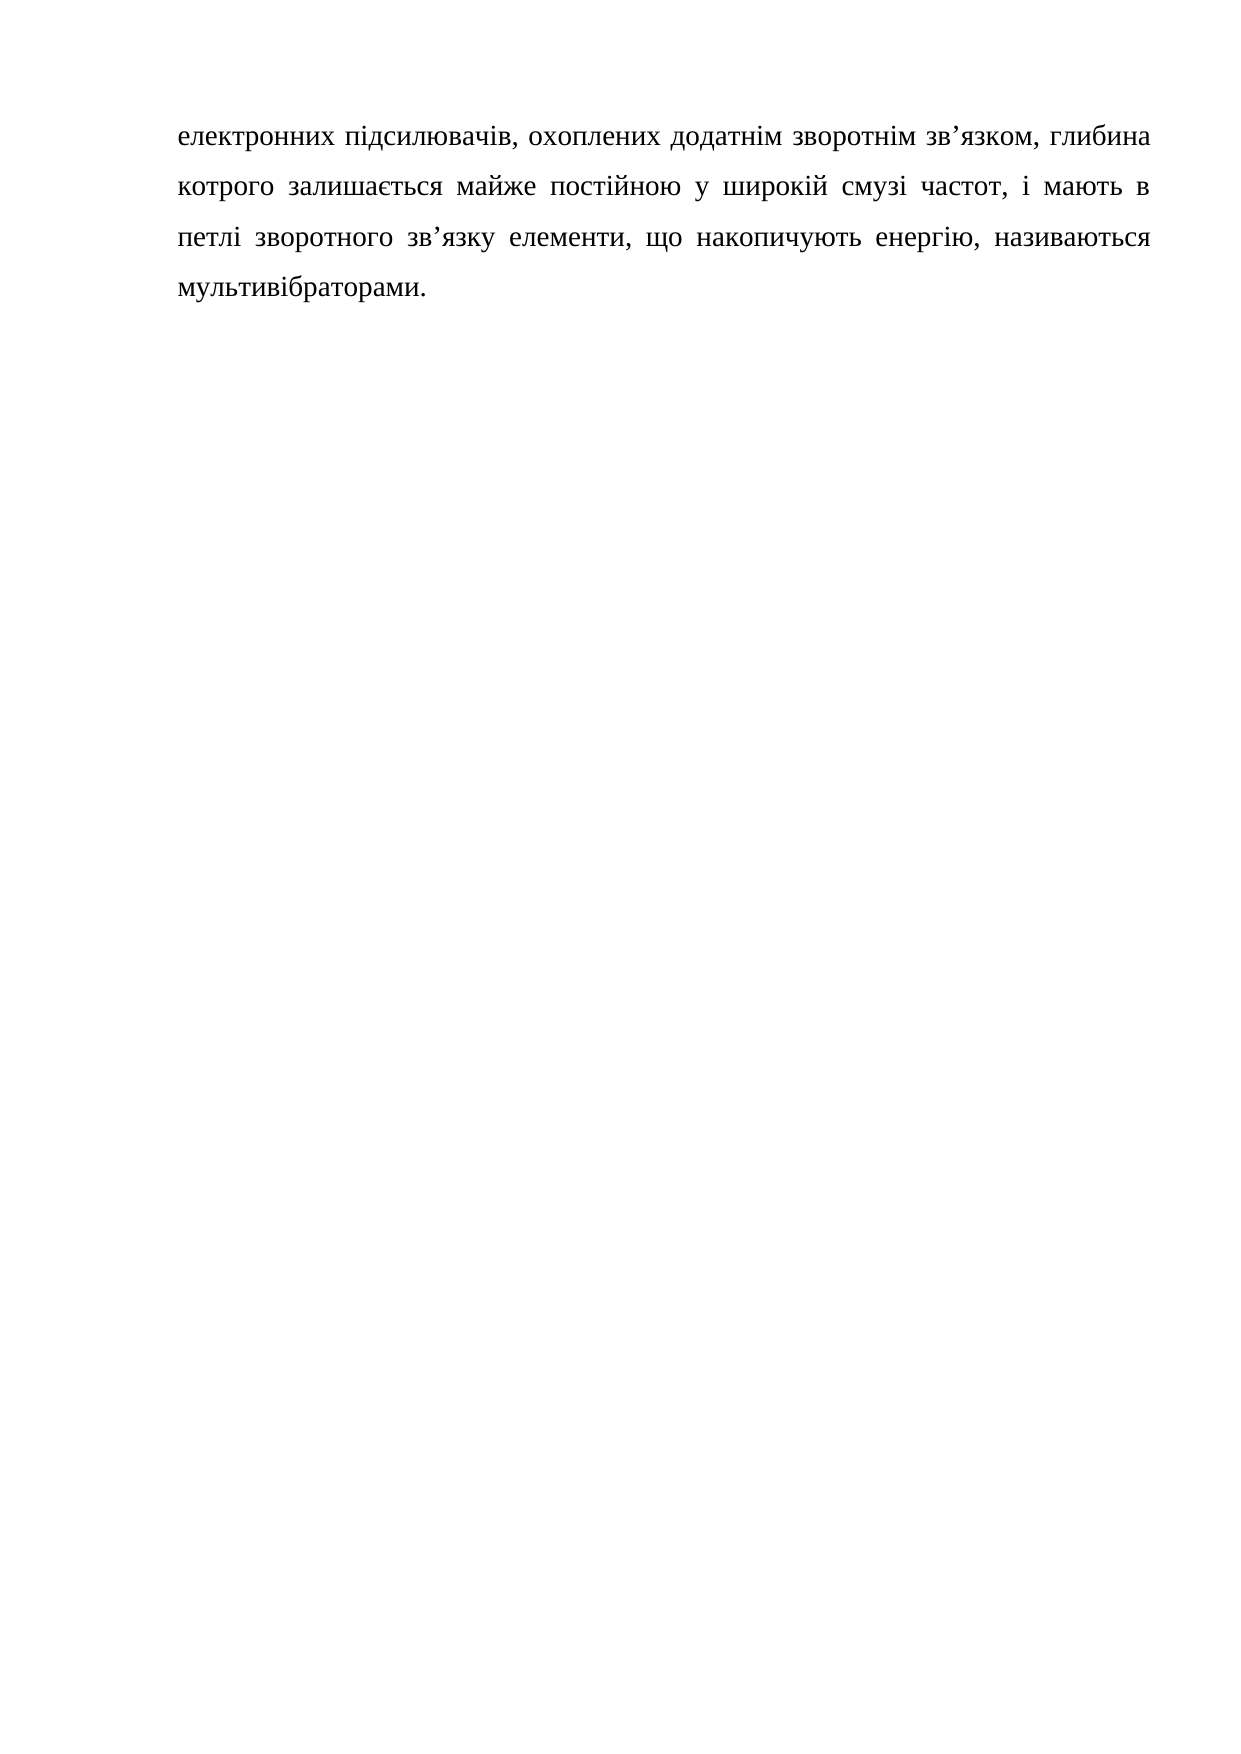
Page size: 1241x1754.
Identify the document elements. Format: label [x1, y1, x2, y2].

text [177, 118, 1152, 303]
